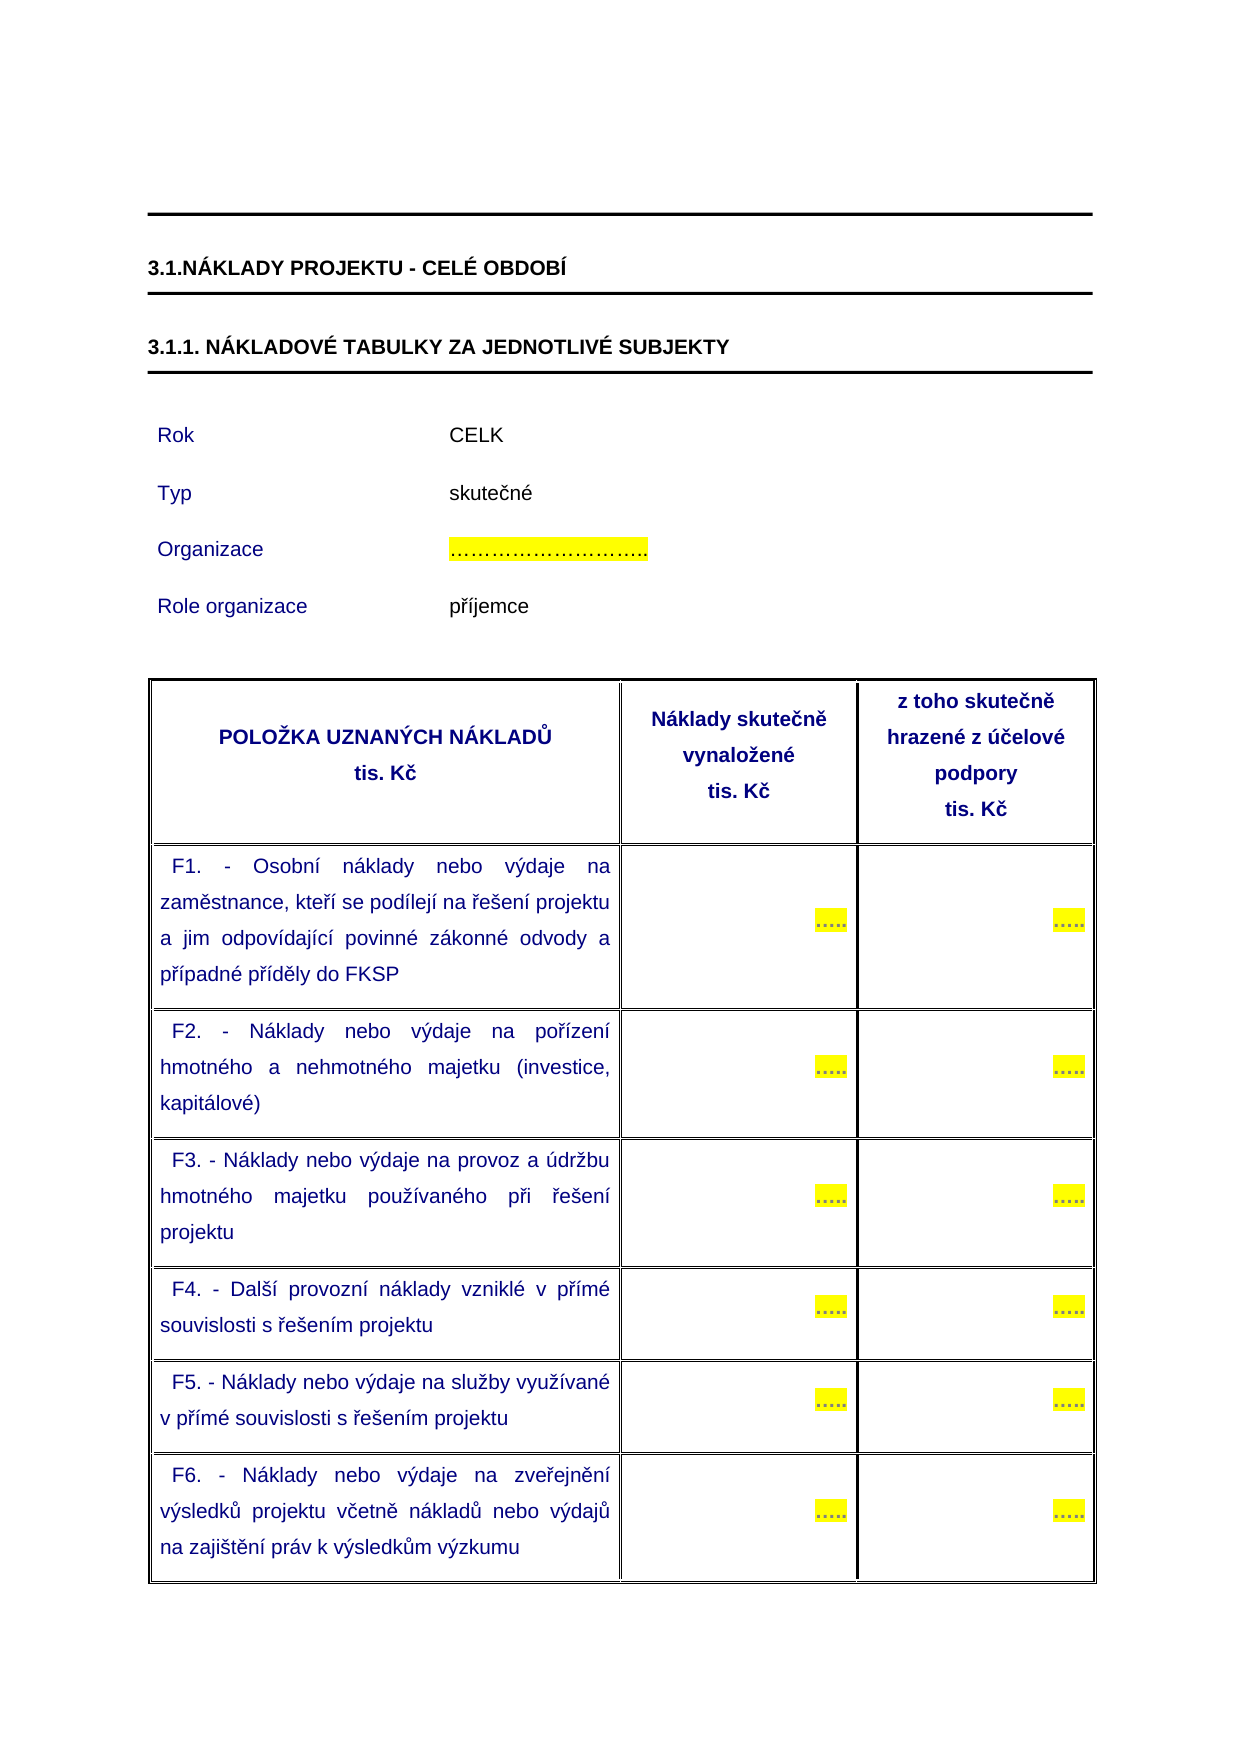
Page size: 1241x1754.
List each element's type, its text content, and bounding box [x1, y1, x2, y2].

table_cell Typ [148, 471, 432, 528]
table_cell Organizace [148, 528, 432, 585]
table_cell ….. [857, 843, 1095, 1008]
table_cell ….. [857, 1452, 1095, 1581]
table_cell ….. [622, 1140, 856, 1266]
table_cell ….. [622, 1011, 856, 1137]
table_cell ….. [857, 1266, 1095, 1358]
table_cell F6. - Náklady nebo výdaje na zveřejnění výsledků projektu včetně nákladů nebo výdajů na zajištění práv k výsledkům výzkumu [150, 1452, 621, 1581]
table_cell ….. [857, 1137, 1095, 1266]
table_cell ….. [622, 846, 856, 1008]
table_cell ….. [857, 1008, 1095, 1137]
table_cell ……………………….. [432, 528, 1093, 585]
table_cell F4. - Další provozní náklady vzniklé v přímé souvislosti s řešením projektu [150, 1266, 621, 1358]
table_header z toho skutečně hrazené z účelové podpory tis. Kč [857, 681, 1093, 843]
table_cell F5. - Náklady nebo výdaje na služby využívané v přímé souvislosti s řešením projektu [152, 1359, 619, 1452]
table_cell ….. [622, 1269, 856, 1358]
table_cell příjemce [432, 585, 1093, 642]
table_cell F3. - Náklady nebo výdaje na provoz a údržbu hmotného majetku používaného při řešení projektu [150, 1137, 621, 1266]
table_cell F2. - Náklady nebo výdaje na pořízení hmotného a nehmotného majetku (investice, kapitálové) [150, 1008, 621, 1137]
table_cell Role organizace [148, 585, 432, 642]
table_header Rok [148, 414, 432, 471]
table_cell ….. [621, 1455, 857, 1581]
table_header Náklady skutečně vynaložené tis. Kč [621, 680, 857, 843]
table_cell F1. - Osobní náklady nebo výdaje na zaměstnance, kteří se podílejí na řešení projektu a jim odpovídající povinné zákonné odvody a případné příděly do FKSP [150, 843, 621, 1008]
table_header POLOŽKA UZNANÝCH NÁKLADŮ tis. Kč [152, 681, 621, 843]
table_cell skutečné [432, 471, 1093, 528]
table_header CELK [432, 414, 1093, 471]
table_cell ….. [622, 1362, 856, 1452]
text 3.1.NÁKLADY PROJEKTU - CELÉ OBDOBÍ [148, 256, 1093, 280]
table_cell ….. [859, 1359, 1094, 1452]
text 3.1.1. NÁKLADOVÉ TABULKY ZA JEDNOTLIVÉ SUBJEKTY [148, 335, 1093, 359]
